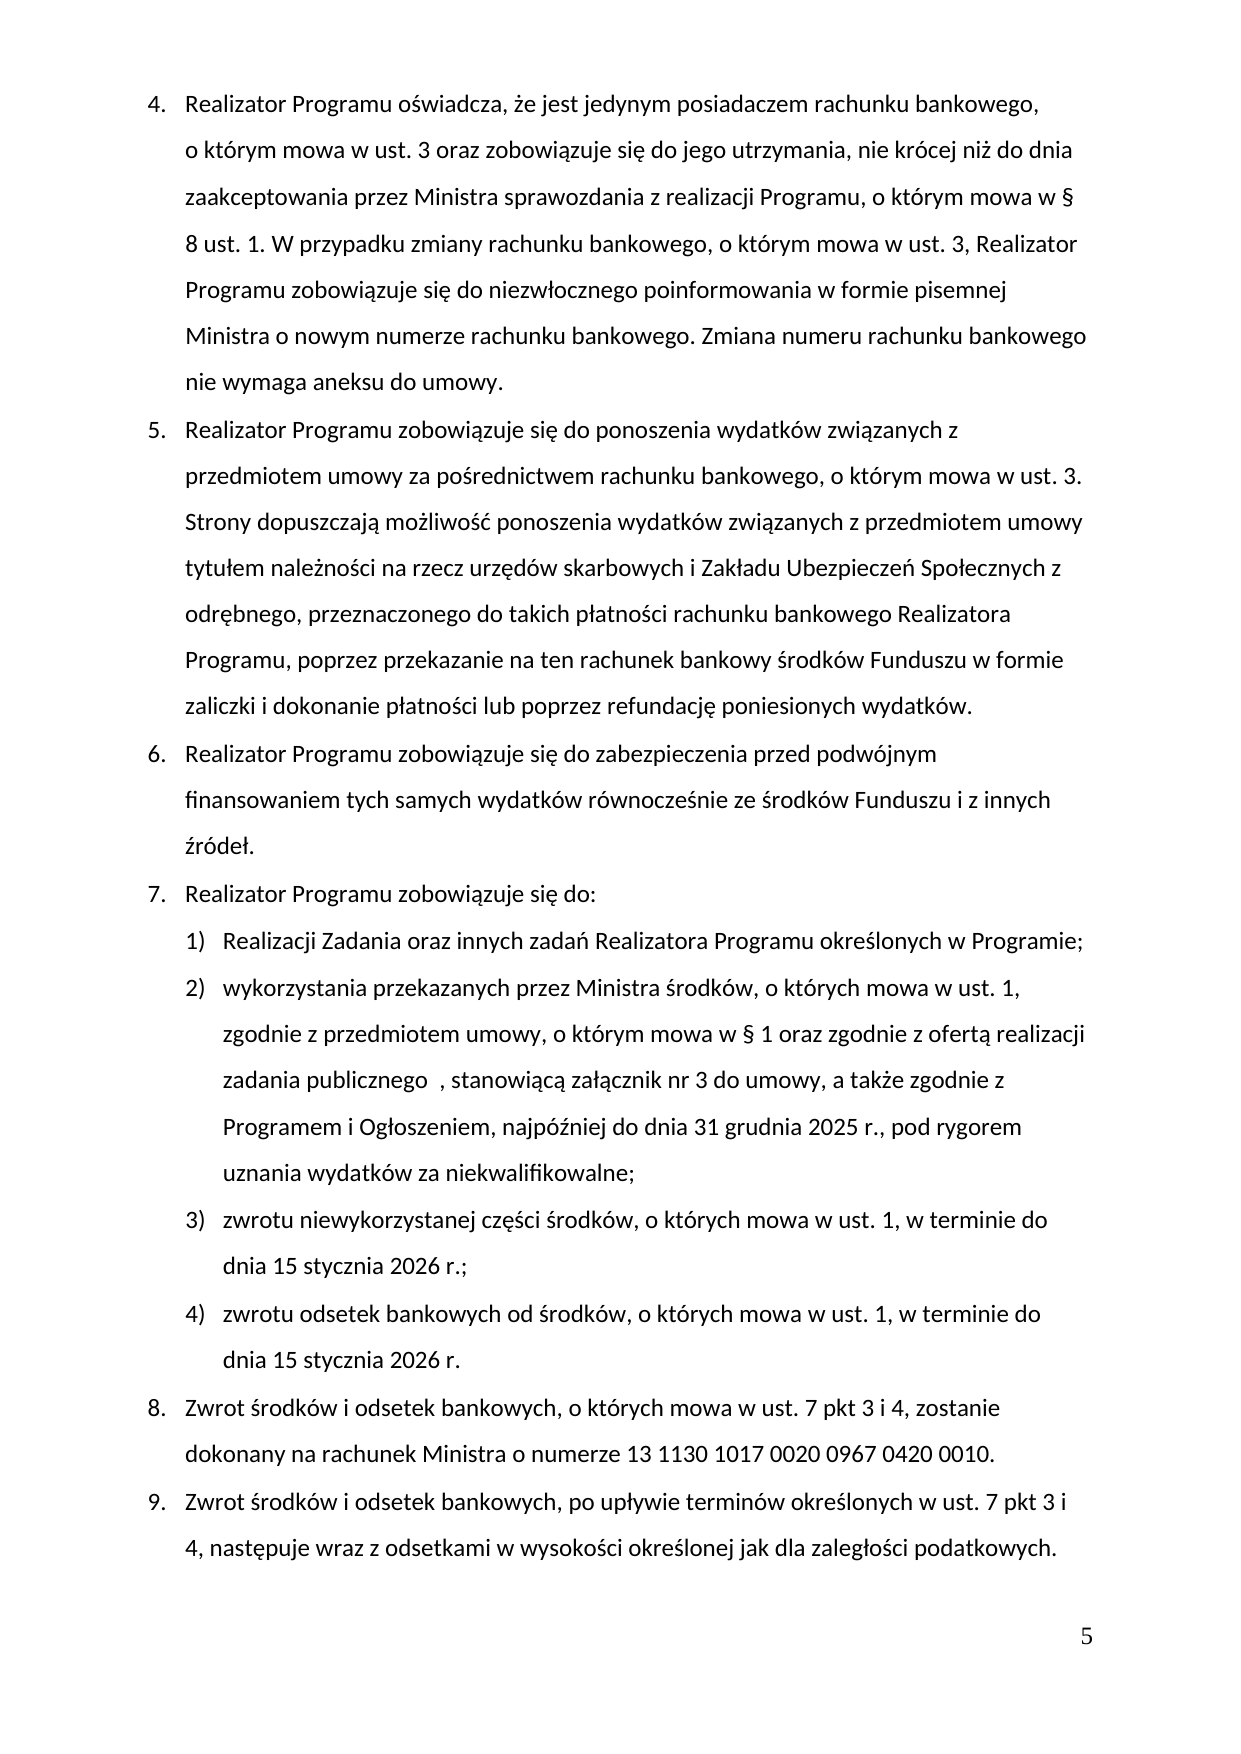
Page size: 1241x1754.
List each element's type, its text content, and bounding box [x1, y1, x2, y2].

text Programu zobowiązuje się do niezwłocznego poinformowania w formie pisemnej Ministra o nowym numerze rachunku bankowego. Zmiana numeru rachunku bankowego nie wymaga aneksu do umowy. [185, 274, 1091, 397]
list Realizacji Zadania oraz innych zadań Realizatora Programu określonych w Programie; [185, 925, 1091, 956]
list Realizator Programu zobowiązuje się do zabezpieczenia przed podwójnym finansowaniem tych samych wydatków równocześnie ze środków Funduszu i z innych źródeł. [147, 738, 1091, 861]
list zwrotu niewykorzystanej części środków, o których mowa w ust. 1, w terminie do dnia 15 stycznia 2026 r.; [185, 1204, 1091, 1281]
list Realizator Programu zobowiązuje się do: [147, 878, 1091, 908]
list Zwrot środków i odsetek bankowych, o których mowa w ust. 7 pkt 3 i 4, zostanie dokonany na rachunek Ministra o numerze 13 1130 1017 0020 0967 0420 0010. [147, 1392, 1091, 1468]
list Zwrot środków i odsetek bankowych, po upływie terminów określonych w ust. 7 pkt 3 i 4, następuje wraz z odsetkami w wysokości określonej jak dla zaległości podatkowych. [147, 1486, 1091, 1562]
list zwrotu odsetek bankowych od środków, o których mowa w ust. 1, w terminie do dnia 15 stycznia 2026 r. [185, 1298, 1091, 1375]
list wykorzystania przekazanych przez Ministra środków, o których mowa w ust. 1, zgodnie z przedmiotem umowy, o którym mowa w § 1 oraz zgodnie z ofertą realizacji zadania publicznego , stanowiącą załącznik nr 3 do umowy, a także zgodnie z Programem i Ogłoszeniem, najpóźniej do dnia 31 grudnia 2025 r., pod rygorem uznania wydatków za niekwalifikowalne; [185, 972, 1091, 1187]
list Realizator Programu oświadcza, że jest jedynym posiadaczem rachunku bankowego, o którym mowa w ust. 3 oraz zobowiązuje się do jego utrzymania, nie krócej niż do dnia zaakceptowania przez Ministra sprawozdania z realizacji Programu, o którym mowa w § [147, 89, 1091, 211]
list Realizator Programu zobowiązuje się do ponoszenia wydatków związanych z przedmiotem umowy za pośrednictwem rachunku bankowego, o którym mowa w ust. 3. Strony dopuszczają możliwość ponoszenia wydatków związanych z przedmiotem umowy tytułem należności na rzecz urzędów skarbowych i Zakładu Ubezpieczeń Społecznych z odrębnego, przeznaczonego do takich płatności rachunku bankowego Realizatora Programu, poprzez przekazanie na ten rachunek bankowy środków Funduszu w formie zaliczki i dokonanie płatności lub poprzez refundację poniesionych wydatków. [147, 414, 1091, 721]
text 8 ust. 1. W przypadku zmiany rachunku bankowego, o którym mowa w ust. 3, Realizator [185, 228, 1091, 259]
